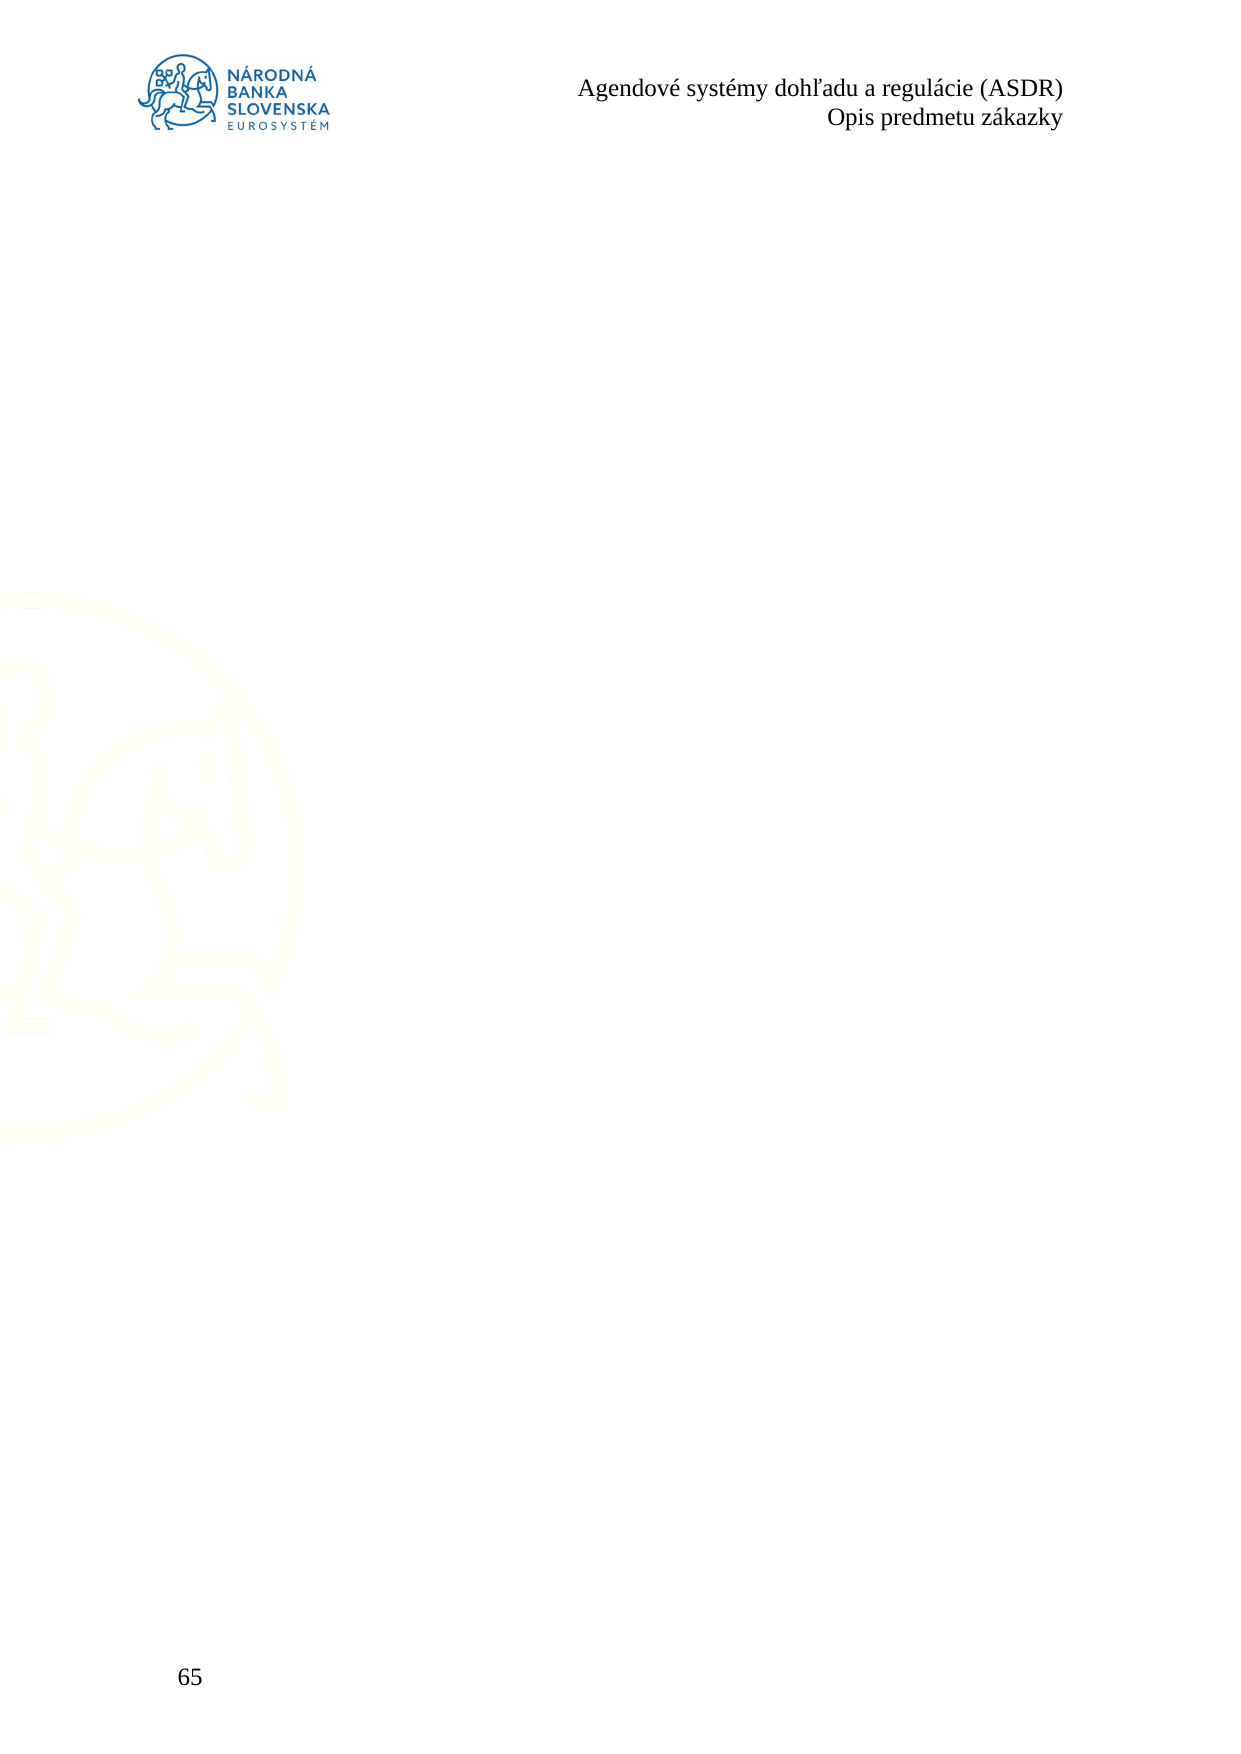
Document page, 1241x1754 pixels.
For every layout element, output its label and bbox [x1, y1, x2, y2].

picture [137, 51, 332, 134]
